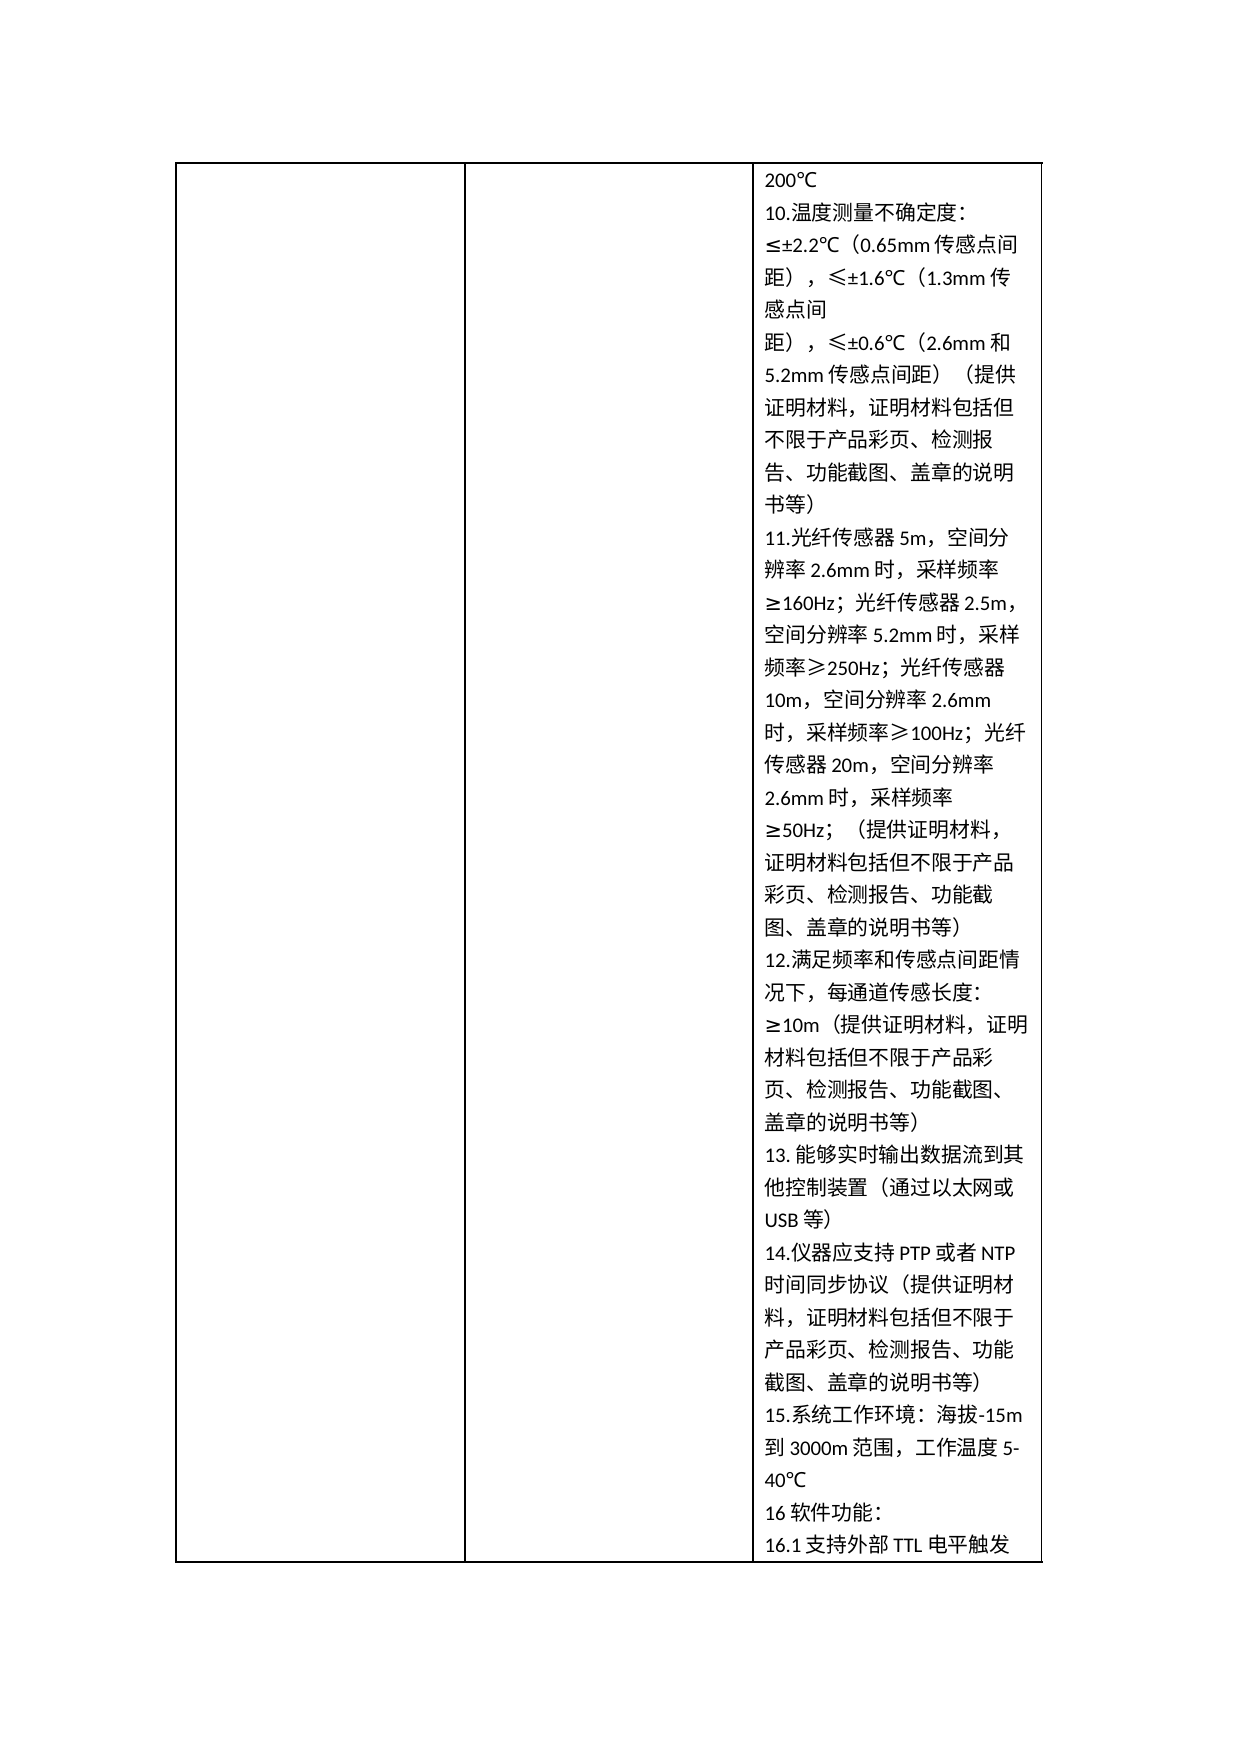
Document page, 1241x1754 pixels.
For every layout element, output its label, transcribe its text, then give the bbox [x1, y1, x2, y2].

table_cell 1 [466, 164, 752, 1561]
table_cell [177, 164, 464, 1561]
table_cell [754, 164, 1041, 1561]
